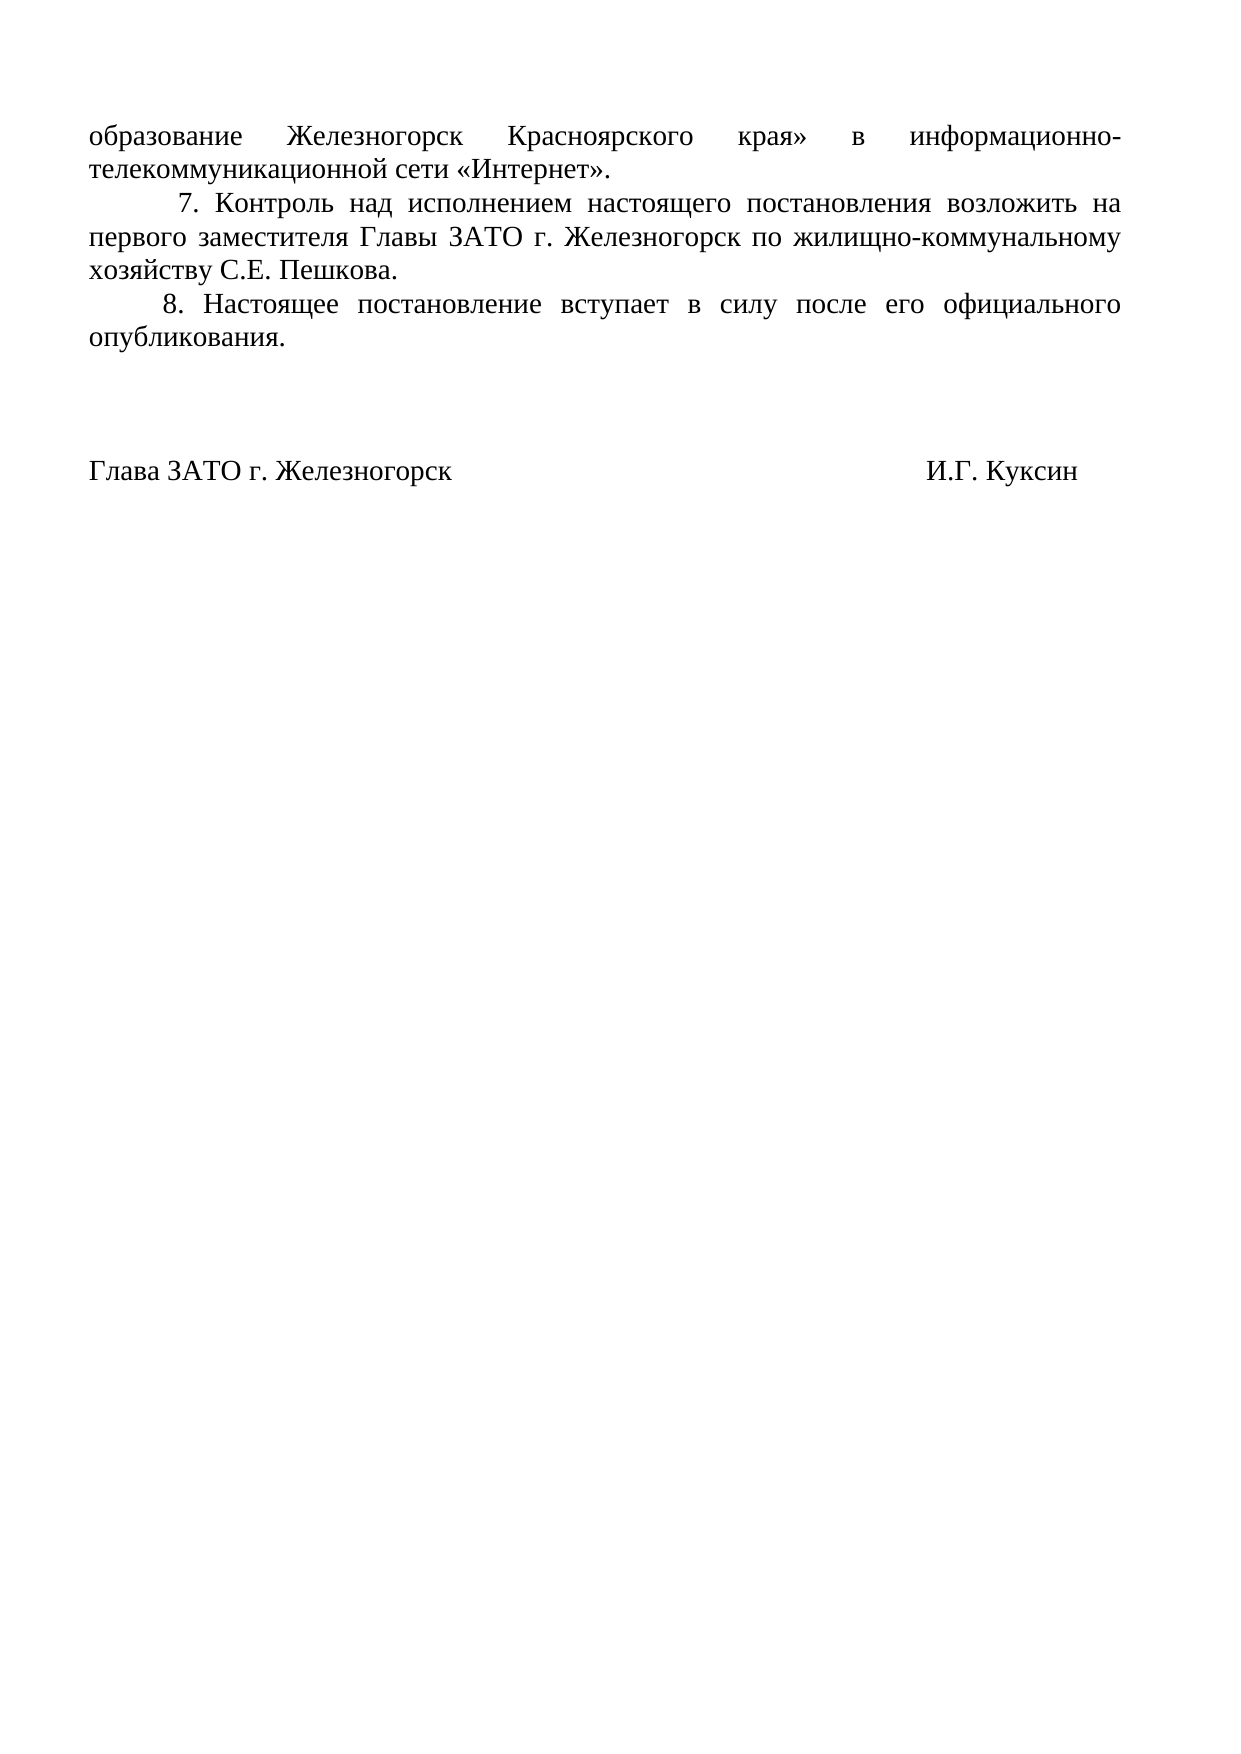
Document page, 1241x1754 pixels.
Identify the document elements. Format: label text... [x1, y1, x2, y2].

text 7. Контроль над исполнением настоящего постановления возложить на первого заместителя Главы ЗАТО г. Железногорск по жилищно-коммунальному хозяйству С.Е. Пешкова. [89, 185, 1122, 286]
text 8. Настоящее постановление вступает в силу после его официального опубликования. [89, 286, 1122, 353]
text Глава ЗАТО г. Железногорск И.Г. Куксин [89, 453, 1122, 487]
